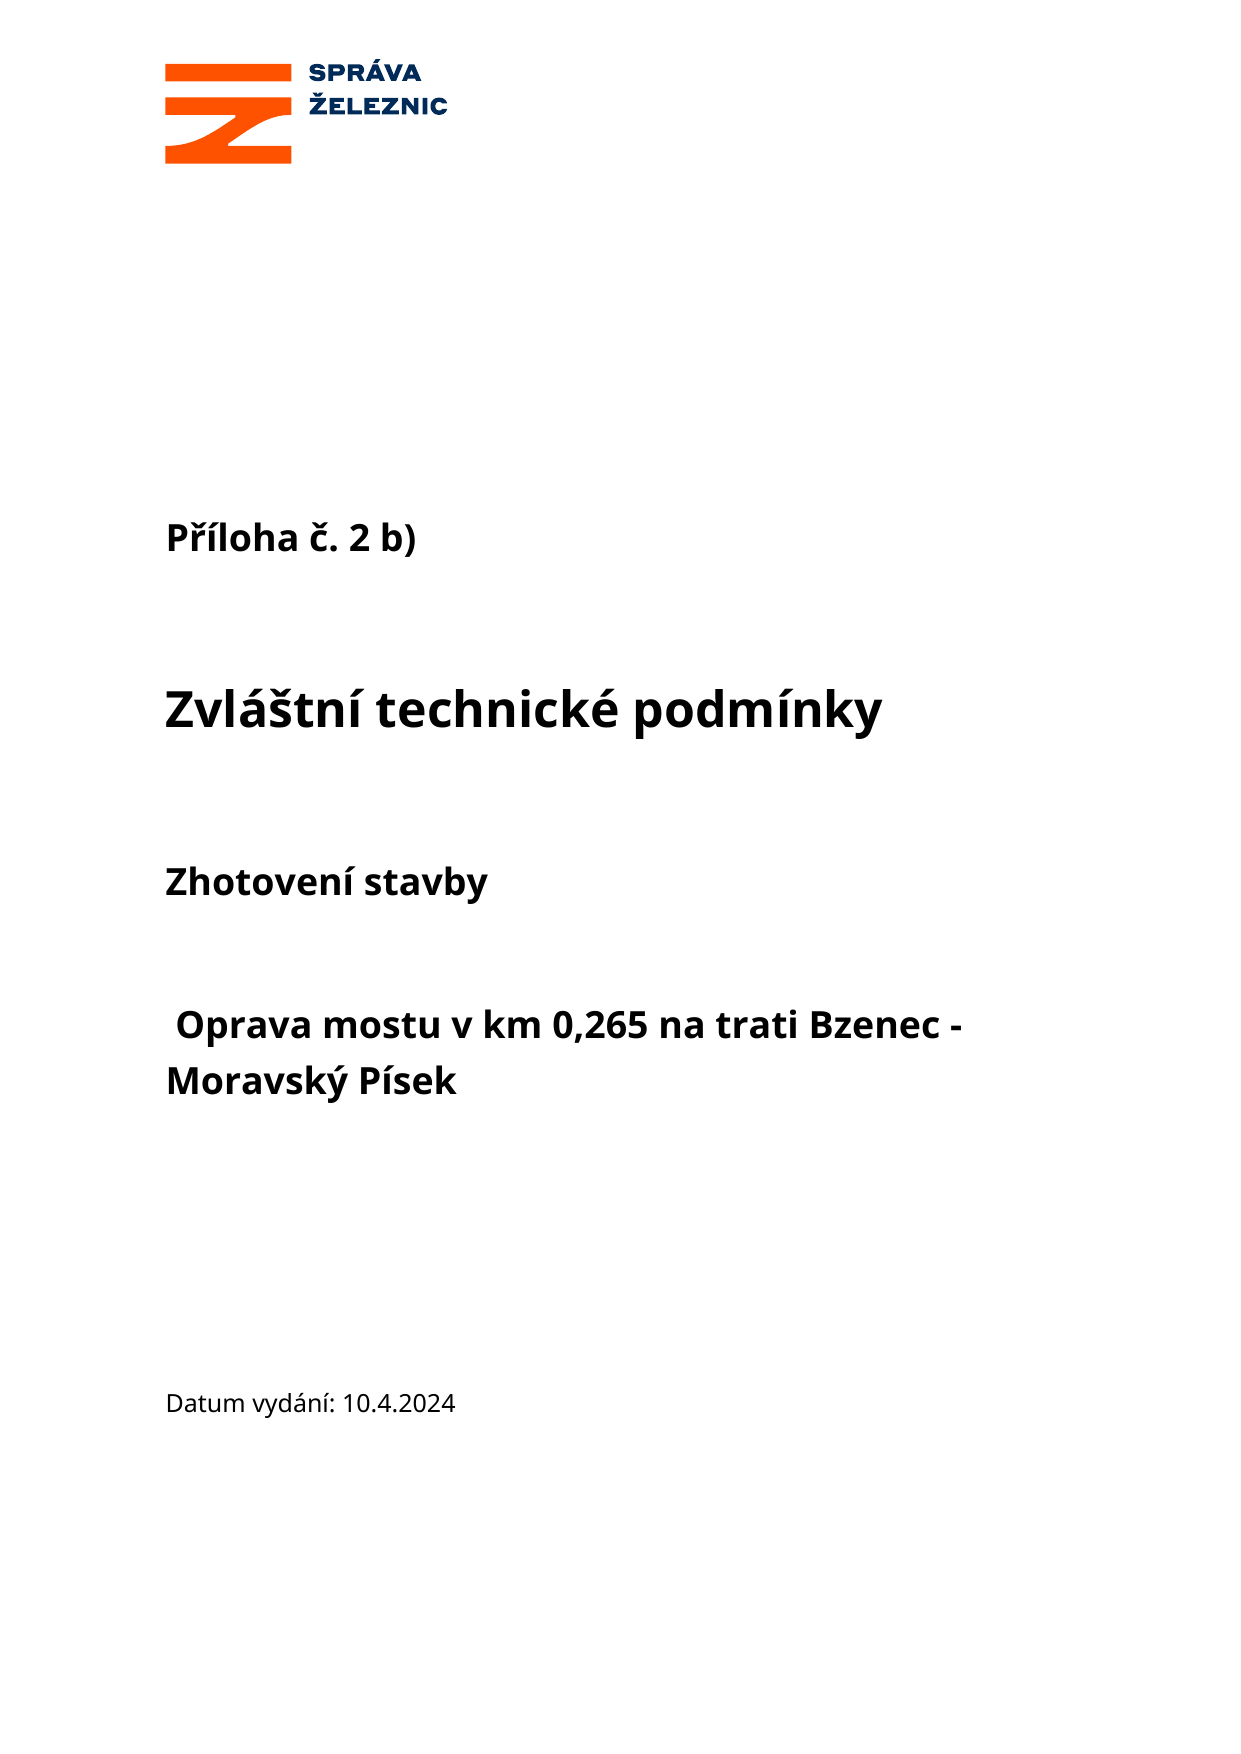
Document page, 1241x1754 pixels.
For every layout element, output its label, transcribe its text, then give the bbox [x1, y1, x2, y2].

text Zhotovení stavby [165, 855, 1075, 906]
text Oprava mostu v km 0,265 na trati Bzenec - Moravský Písek [165, 998, 1075, 1106]
text Příloha č. 2 b) [165, 512, 1075, 563]
text Datum vydání: 10.4.2024 [165, 1385, 1075, 1419]
text Zvláštní technické podmínky [165, 674, 1075, 742]
